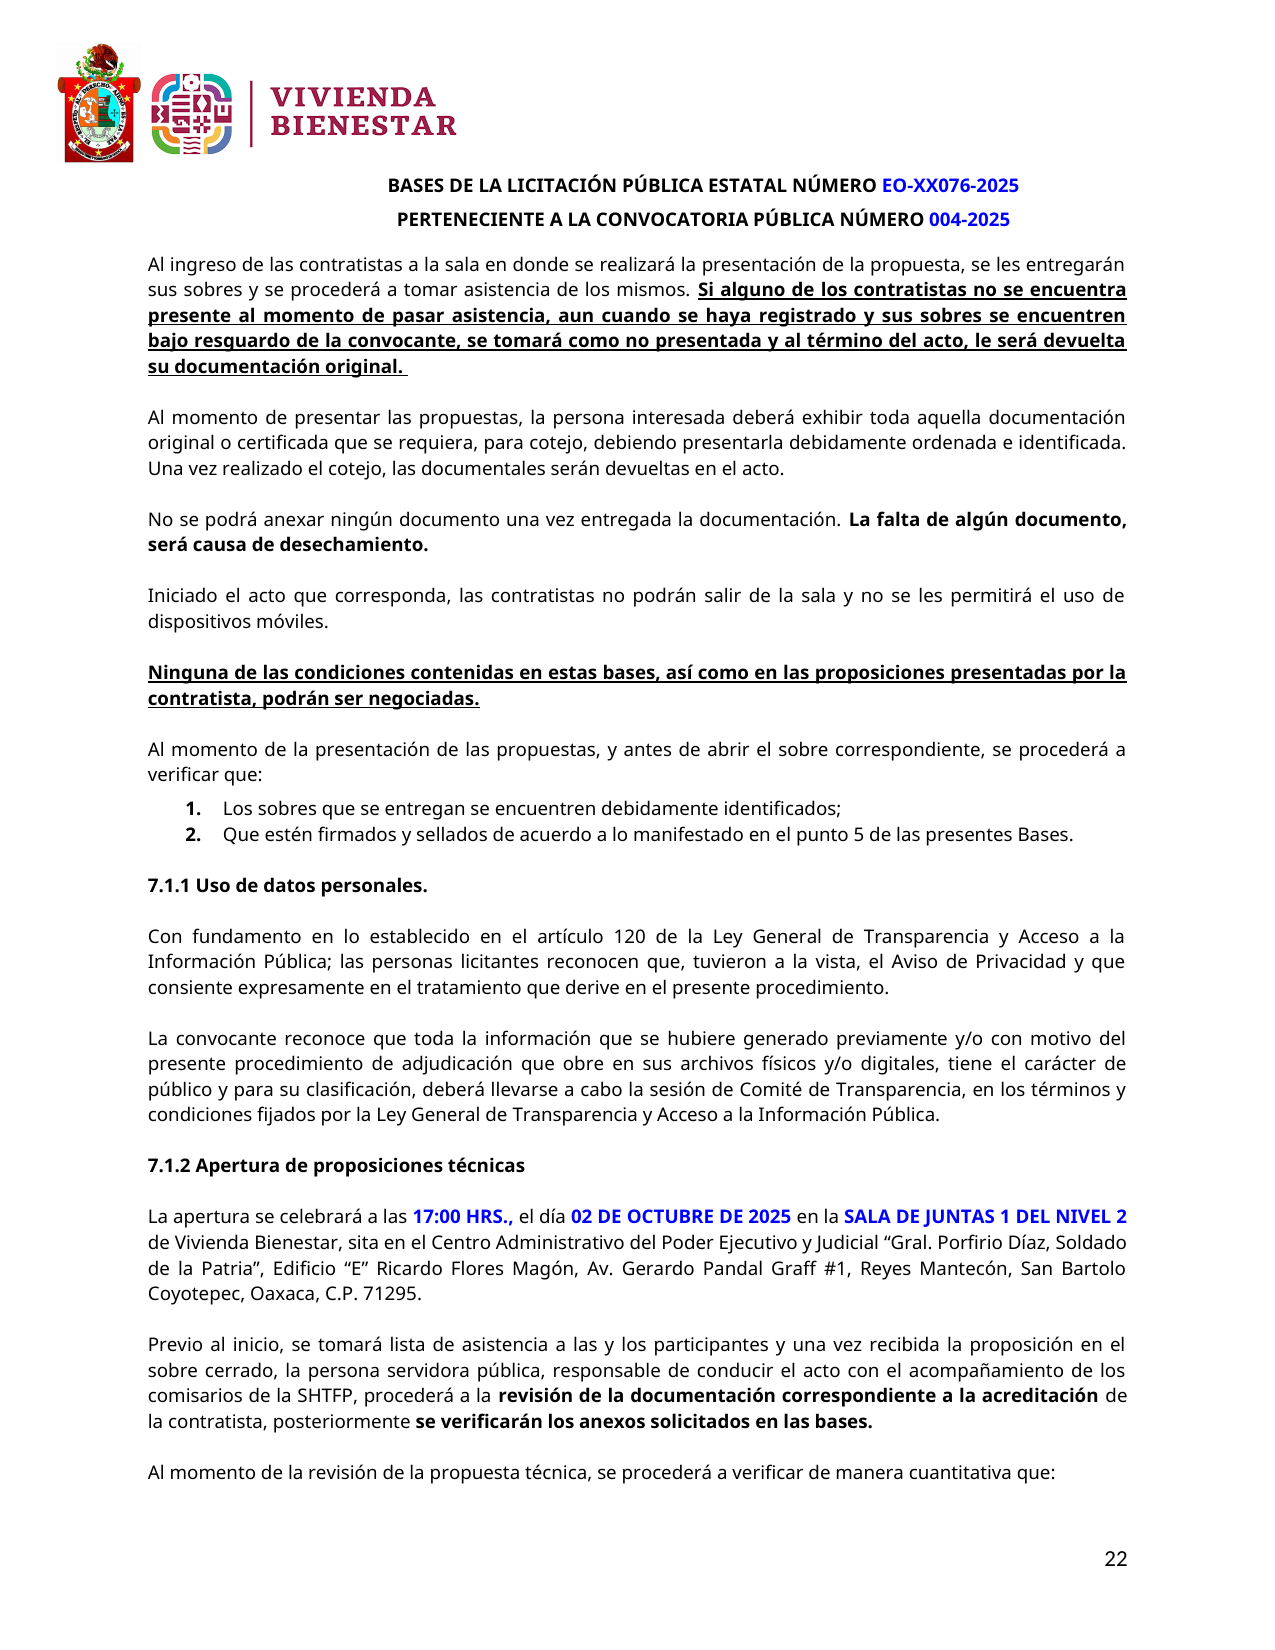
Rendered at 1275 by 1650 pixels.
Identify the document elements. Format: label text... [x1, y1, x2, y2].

text Ninguna de las condiciones contenidas en estas bases, así como en las proposiciones presentadas por la contratista, podrán ser negociadas. [148, 659, 1127, 681]
text Con fundamento en lo establecido en el artículo 120 de la Ley General de Transparencia y Acceso a la Información Pública; las personas licitantes reconocen que, tuvieron a la vista, el Aviso de Privacidad y que consiente expresamente en el tratamiento que derive en el presente procedimiento. [148, 923, 1127, 1000]
text La convocante reconoce que toda la información que se hubiere generado previamente y/o con motivo del presente procedimiento de adjudicación que obre en sus archivos físicos y/o digitales, tiene el carácter de público y para su clasificación, deberá llevarse a cabo la sesión de Comité de Transparencia, en los términos y condiciones fijados por la Ley General de Transparencia y Acceso a la Información Pública. [148, 1025, 1127, 1127]
text Al momento de la revisión de la propuesta técnica, se procederá a verificar de manera cuantitativa que: [148, 1459, 1127, 1484]
picture [147, 66, 473, 163]
text Al momento de la presentación de las propuestas, y antes de abrir el sobre correspondiente, se procederá a verificar que: [148, 736, 1127, 787]
list Los sobres que se entregan se encuentren debidamente identificados; [185, 796, 1127, 821]
text 7.1.2 Apertura de proposiciones técnicas [148, 1153, 1127, 1178]
text Al momento de presentar las propuestas, la persona interesada deberá exhibir toda aquella documentación original o certificada que se requiera, para cotejo, debiendo presentarla debidamente ordenada e identificada. Una vez realizado el cotejo, las documentales serán devueltas en el acto. [148, 404, 1127, 481]
text La apertura se celebrará a las 17:00 HRS., el día 02 DE OCTUBRE DE 2025 en la SALA DE JUNTAS 1 DEL NIVEL 2 de Vivienda Bienestar, sita en el Centro Administrativo del Poder Ejecutivo y Judicial “Gral. Porfirio Díaz, Soldado de la Patria”, Edificio “E” Ricardo Flores Magón, Av. Gerardo Pandal Graff #1, Reyes Mantecón, San Bartolo Coyotepec, Oaxaca, C.P. 71295. [148, 1204, 1127, 1306]
picture [55, 42, 143, 165]
text Iniciado el acto que corresponda, las contratistas no podrán salir de la sala y no se les permitirá el uso de dispositivos móviles. [148, 583, 1127, 634]
text Previo al inicio, se tomará lista de asistencia a las y los participantes y una vez recibida la proposición en el sobre cerrado, la persona servidora pública, responsable de conducir el acto con el acompañamiento de los comisarios de la SHTFP, procederá a la revisión de la documentación correspondiente a la acreditación de la contratista, posteriormente se verificarán los anexos solicitados en las bases. [148, 1331, 1127, 1433]
list Que estén firmados y sellados de acuerdo a lo manifestado en el punto 5 de las presentes Bases. [185, 821, 1127, 847]
text Al ingreso de las contratistas a la sala en donde se realizará la presentación de la propuesta, se les entregarán sus sobres y se procederá a tomar asistencia de los mismos. Si alguno de los contratistas no se encuentra presente al momento de pasar asistencia, aun cuando se haya registrado y sus sobres se encuentren bajo resguardo de la convocante, se tomará como no presentada y al término del acto, le será devuelta su documentación original. [148, 251, 1127, 324]
text No se podrá anexar ningún documento una vez entregada la documentación. La falta de algún documento, será causa de desechamiento. [148, 506, 1127, 557]
text Ninguna de las condiciones contenidas en estas bases, así como en las proposiciones presentadas por la contratista, podrán ser negociadas. [148, 683, 1127, 710]
text 7.1.1 Uso de datos personales. [148, 872, 1127, 898]
text Al ingreso de las contratistas a la sala en donde se realizará la presentación de la propuesta, se les entregarán sus sobres y se procederá a tomar asistencia de los mismos. Si alguno de los contratistas no se encuentra presente al momento de pasar asistencia, aun cuando se haya registrado y sus sobres se encuentren bajo resguardo de la convocante, se tomará como no presentada y al término del acto, le será devuelta su documentación original. [148, 351, 1127, 379]
